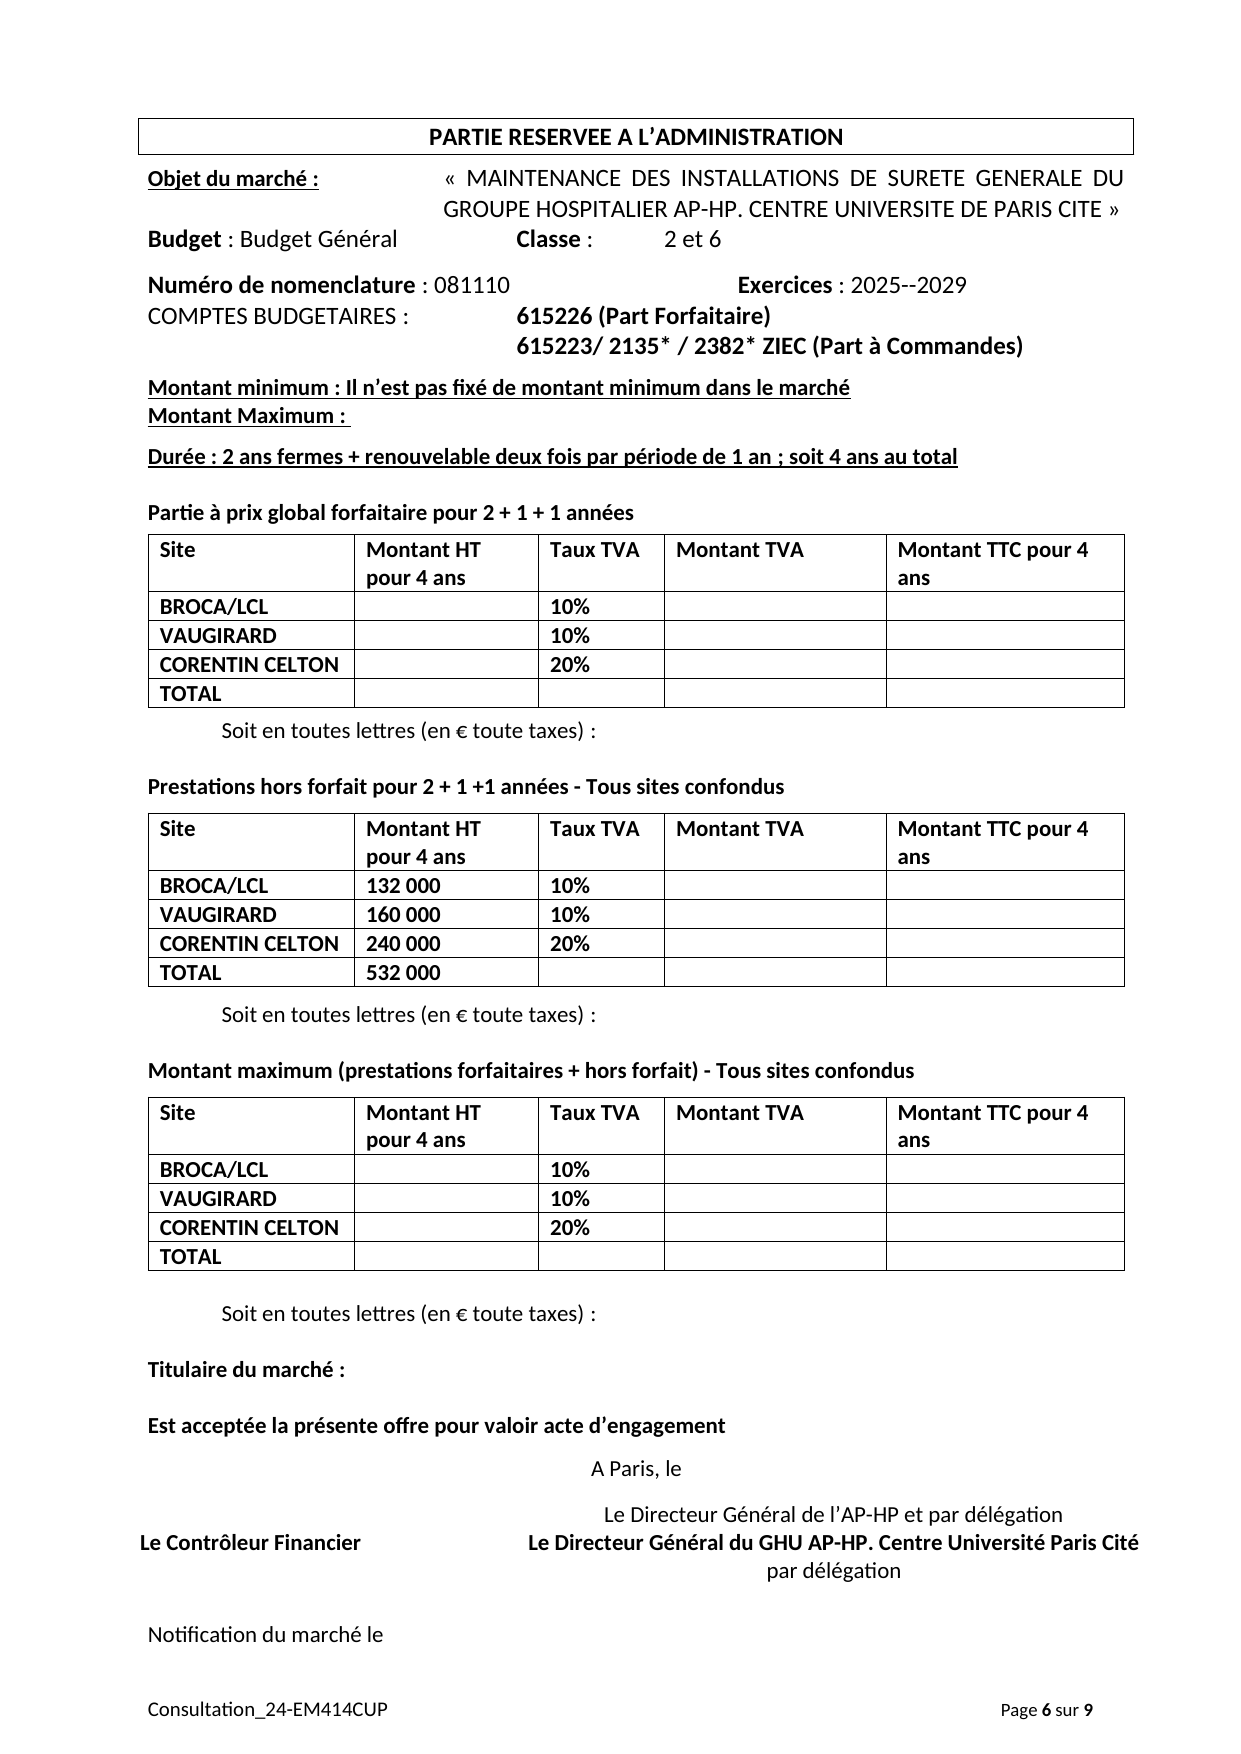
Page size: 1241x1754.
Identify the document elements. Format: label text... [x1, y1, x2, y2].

text A Paris, le [148, 1454, 1125, 1482]
table_header Montant TTC pour 4 ans [887, 1098, 1124, 1154]
table_cell [665, 592, 886, 620]
text COMPTES BUDGETAIRES : 615226 (Part Forfaitaire) [148, 300, 1125, 330]
table_cell [355, 650, 538, 678]
table_cell [887, 900, 1124, 928]
table_cell [665, 650, 886, 678]
table_cell [887, 871, 1124, 899]
table_cell [887, 621, 1124, 649]
table_cell [539, 958, 664, 986]
table_cell [665, 958, 886, 986]
table_cell [665, 871, 886, 899]
table_cell [355, 621, 538, 649]
table_header Le Contrôleur Financier [133, 1500, 502, 1612]
table_cell [355, 1155, 538, 1183]
table_header Montant HT pour 4 ans [355, 1098, 538, 1154]
table_cell [355, 592, 538, 620]
table_header Taux TVA [539, 1098, 664, 1154]
table_cell [665, 929, 886, 957]
table_cell TOTAL [149, 679, 354, 707]
table_cell [355, 679, 538, 707]
table_cell 20% [539, 650, 664, 678]
table_header Montant HT pour 4 ans [355, 535, 538, 591]
text Partie à prix global forfaitaire pour 2 + 1 + 1 années [148, 498, 1125, 526]
text Durée : 2 ans fermes + renouvelable deux fois par période de 1 an ; soit 4 ans au total [148, 442, 1125, 470]
text Objet du marché : « MAINTENANCE DES INSTALLATIONS DE SURETE GENERALE DU GROUPE HOSPITALIER AP-HP. CENTRE UNIVERSITE DE PARIS CITE » [148, 162, 1125, 223]
table_cell [665, 1213, 886, 1241]
text Numéro de nomenclature : 081110 Exercices : 2025--2029 [148, 269, 1125, 300]
text Budget : Budget Général Classe : 2 et 6 [148, 223, 1125, 254]
table_cell [665, 679, 886, 707]
table_cell 10% [539, 592, 664, 620]
table_cell BROCA/LCL [149, 1155, 354, 1183]
table_header Montant TVA [665, 1098, 886, 1154]
table_cell CORENTIN CELTON [149, 650, 354, 678]
table_cell 10% [539, 1155, 664, 1183]
table_cell 20% [539, 929, 664, 957]
table_cell [887, 1155, 1124, 1183]
table_cell TOTAL [149, 1242, 354, 1270]
text Notification du marché le [148, 1620, 1125, 1648]
text Soit en toutes lettres (en € toute taxes) : [221, 716, 1125, 744]
text Est acceptée la présente offre pour valoir acte d’engagement [148, 1411, 1125, 1439]
table_cell 160 000 [355, 900, 538, 928]
table_cell [887, 958, 1124, 986]
table_header Taux TVA [539, 814, 664, 870]
table_cell VAUGIRARD [149, 900, 354, 928]
table_cell [887, 592, 1124, 620]
table_cell 132 000 [355, 871, 538, 899]
text PARTIE RESERVEE A L’ADMINISTRATION [139, 119, 1133, 154]
table_header Montant TTC pour 4 ans [887, 535, 1124, 591]
table_cell [539, 1242, 664, 1270]
table_cell [539, 679, 664, 707]
table_cell TOTAL [149, 958, 354, 986]
table_cell [665, 900, 886, 928]
text Titulaire du marché : [148, 1355, 1125, 1383]
table_cell [665, 1184, 886, 1212]
text Montant Maximum : [148, 402, 1125, 429]
table_header Site [149, 814, 354, 870]
table_cell CORENTIN CELTON [149, 1213, 354, 1241]
text Montant maximum (prestations forfaitaires + hors forfait) - Tous sites confondus [148, 1056, 1125, 1084]
text Prestations hors forfait pour 2 + 1 +1 années - Tous sites confondus [148, 772, 1125, 800]
table_header Montant HT pour 4 ans [355, 814, 538, 870]
table_cell 10% [539, 871, 664, 899]
text Soit en toutes lettres (en € toute taxes) : [221, 1000, 1125, 1028]
table_header Le Directeur Général de l’AP-HP et par délégation Le Directeur Général du GHU AP-HP. Centre Université Paris Cité par délégation [502, 1500, 1166, 1612]
table_header Montant TVA [665, 814, 886, 870]
table_cell 10% [539, 621, 664, 649]
table_cell [887, 679, 1124, 707]
table_cell [665, 1155, 886, 1183]
text 615223/ 2135* / 2382* ZIEC (Part à Commandes) [148, 330, 1125, 361]
table_cell [355, 1184, 538, 1212]
table_cell [665, 621, 886, 649]
table_cell VAUGIRARD [149, 621, 354, 649]
table_cell 10% [539, 900, 664, 928]
table_header Taux TVA [539, 535, 664, 591]
table_cell 10% [539, 1184, 664, 1212]
table_cell BROCA/LCL [149, 592, 354, 620]
table_cell [355, 1213, 538, 1241]
table_cell [887, 1184, 1124, 1212]
table_cell VAUGIRARD [149, 1184, 354, 1212]
table_header Site [149, 1098, 354, 1154]
table_cell [665, 1242, 886, 1270]
table_cell BROCA/LCL [149, 871, 354, 899]
text Soit en toutes lettres (en € toute taxes) : [148, 1299, 1125, 1327]
table_cell [887, 1242, 1124, 1270]
text Montant minimum : Il n’est pas fixé de montant minimum dans le marché [148, 373, 1125, 402]
table_cell [887, 1213, 1124, 1241]
table_cell [887, 650, 1124, 678]
table_header Site [149, 535, 354, 591]
table_header Montant TVA [665, 535, 886, 591]
table_cell [887, 929, 1124, 957]
table_cell 240 000 [355, 929, 538, 957]
table_header Montant TTC pour 4 ans [887, 814, 1124, 870]
table_cell CORENTIN CELTON [149, 929, 354, 957]
table_cell 532 000 [355, 958, 538, 986]
table_cell 20% [539, 1213, 664, 1241]
table_cell [355, 1242, 538, 1270]
